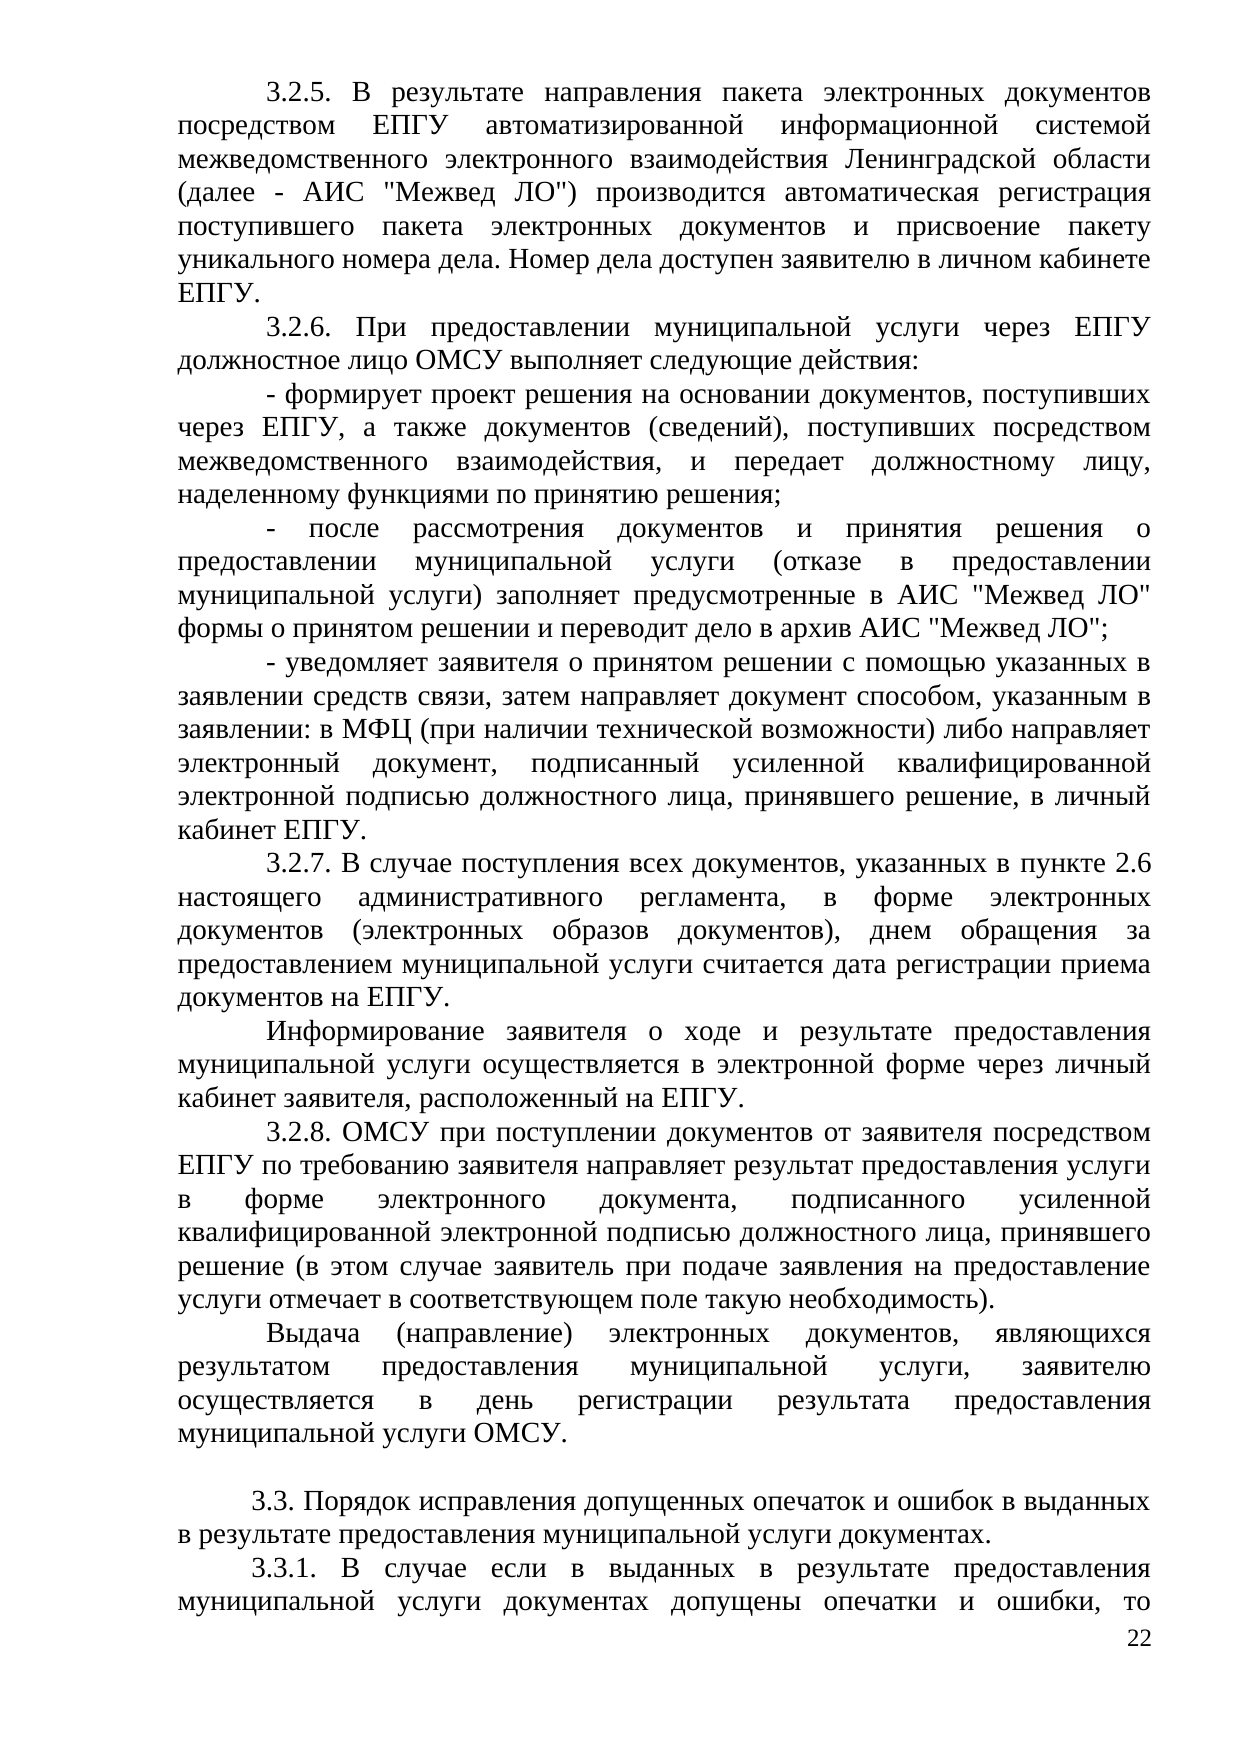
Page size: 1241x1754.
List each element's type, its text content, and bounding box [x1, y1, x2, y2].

text - формирует проект решения на основании документов, поступивших через ЕПГУ, а также документов (сведений), поступивших посредством межведомственного взаимодействия, и передает должностному лицу, наделенному функциями по принятию решения; [177, 376, 1152, 510]
text Информирование заявителя о ходе и результате предоставления муниципальной услуги осуществляется в электронной форме через личный кабинет заявителя, расположенный на ЕПГУ. [177, 1013, 1152, 1114]
text 3.2.6. При предоставлении муниципальной услуги через ЕПГУ должностное лицо ОМСУ выполняет следующие действия: [177, 309, 1152, 376]
text 3.3. Порядок исправления допущенных опечаток и ошибок в выданных в результате предоставления муниципальной услуги документах. [177, 1483, 1152, 1550]
text 3.2.8. ОМСУ при поступлении документов от заявителя посредством ЕПГУ по требованию заявителя направляет результат предоставления услуги в форме электронного документа, подписанного усиленной квалифицированной электронной подписью должностного лица, принявшего решение (в этом случае заявитель при подаче заявления на предоставление услуги отмечает в соответствующем поле такую необходимость). [177, 1114, 1152, 1315]
text 3.2.7. В случае поступления всех документов, указанных в пункте 2.6 настоящего административного регламента, в форме электронных документов (электронных образов документов), днем обращения за предоставлением муниципальной услуги считается дата регистрации приема документов на ЕПГУ. [177, 845, 1152, 1013]
text Выдача (направление) электронных документов, являющихся результатом предоставления муниципальной услуги, заявителю осуществляется в день регистрации результата предоставления муниципальной услуги ОМСУ. [177, 1315, 1152, 1449]
text - уведомляет заявителя о принятом решении с помощью указанных в заявлении средств связи, затем направляет документ способом, указанным в заявлении: в МФЦ (при наличии технической возможности) либо направляет электронный документ, подписанный усиленной квалифицированной электронной подписью должностного лица, принявшего решение, в личный кабинет ЕПГУ. [177, 644, 1152, 845]
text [177, 1550, 1152, 1617]
text 3.2.5. В результате направления пакета электронных документов посредством ЕПГУ автоматизированной информационной системой межведомственного электронного взаимодействия Ленинградской области (далее - АИС "Межвед ЛО") производится автоматическая регистрация поступившего пакета электронных документов и присвоение пакету уникального номера дела. Номер дела доступен заявителю в личном кабинете ЕПГУ. [177, 74, 1152, 309]
text - после рассмотрения документов и принятия решения о предоставлении муниципальной услуги (отказе в предоставлении муниципальной услуги) заполняет предусмотренные в АИС "Межвед ЛО" формы о принятом решении и переводит дело в архив АИС "Межвед ЛО"; [177, 510, 1152, 644]
